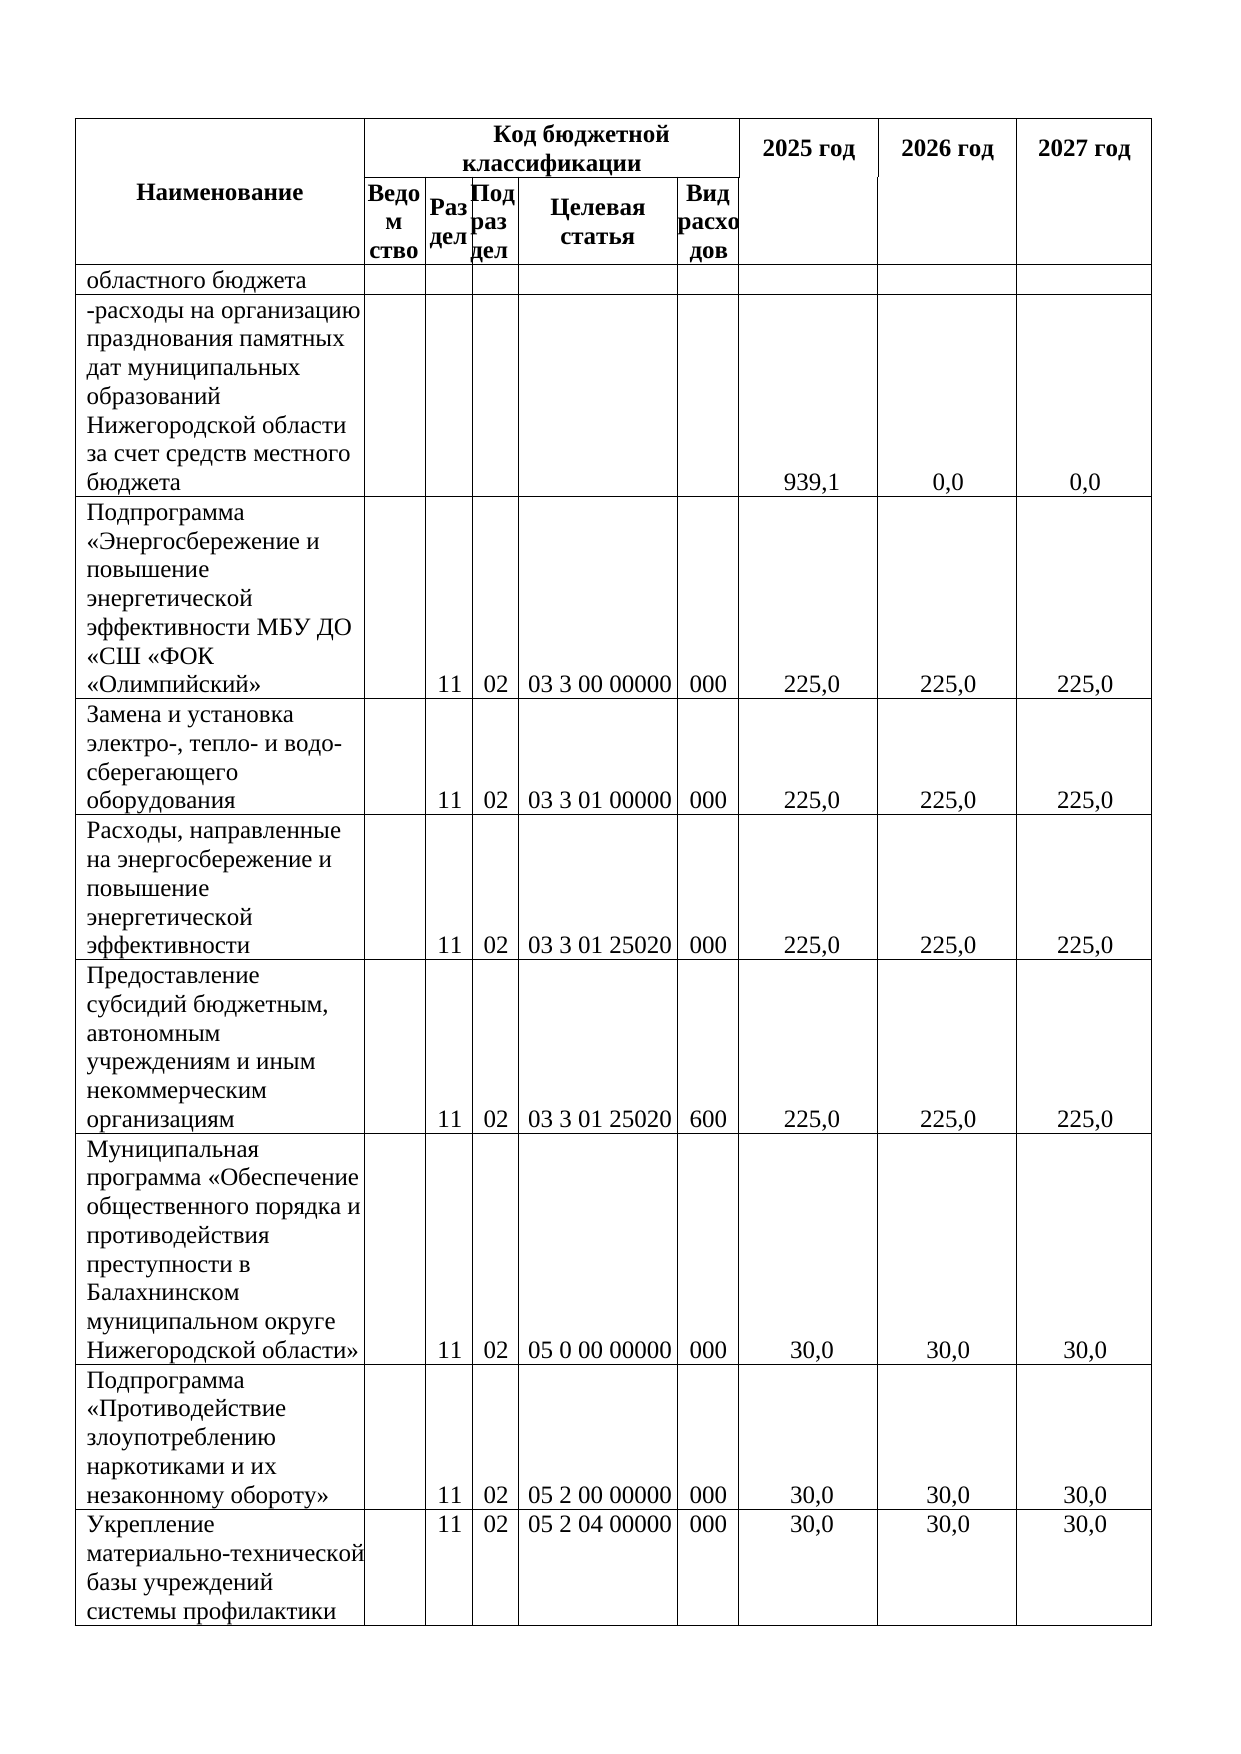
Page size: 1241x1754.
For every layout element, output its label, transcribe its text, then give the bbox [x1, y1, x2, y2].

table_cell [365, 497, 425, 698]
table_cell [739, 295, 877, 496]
table_cell [739, 177, 877, 264]
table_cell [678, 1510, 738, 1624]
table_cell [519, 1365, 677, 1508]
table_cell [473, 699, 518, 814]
table_cell [878, 177, 1016, 264]
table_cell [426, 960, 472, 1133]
table_cell Вид расходов [678, 178, 738, 264]
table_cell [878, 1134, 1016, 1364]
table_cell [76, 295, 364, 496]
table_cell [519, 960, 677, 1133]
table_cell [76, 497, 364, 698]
table_header 2027 год [1017, 119, 1151, 177]
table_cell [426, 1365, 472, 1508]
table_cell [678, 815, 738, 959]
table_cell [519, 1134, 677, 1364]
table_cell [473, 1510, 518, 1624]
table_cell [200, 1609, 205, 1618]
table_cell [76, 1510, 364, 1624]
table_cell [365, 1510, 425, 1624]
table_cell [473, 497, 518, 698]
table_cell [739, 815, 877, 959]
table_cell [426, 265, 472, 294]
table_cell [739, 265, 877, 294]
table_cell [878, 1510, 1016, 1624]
table_header 2026 год [879, 119, 1016, 177]
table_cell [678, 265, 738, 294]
table_cell Ведом ство [365, 178, 425, 264]
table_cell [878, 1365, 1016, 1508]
table_header 2025 год [740, 119, 878, 177]
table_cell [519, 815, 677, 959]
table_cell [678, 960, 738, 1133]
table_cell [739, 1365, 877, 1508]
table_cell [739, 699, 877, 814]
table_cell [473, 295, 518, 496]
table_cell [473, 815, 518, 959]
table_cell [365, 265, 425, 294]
table_cell [1017, 177, 1151, 264]
table_header Код бюджетной классификации [365, 119, 739, 177]
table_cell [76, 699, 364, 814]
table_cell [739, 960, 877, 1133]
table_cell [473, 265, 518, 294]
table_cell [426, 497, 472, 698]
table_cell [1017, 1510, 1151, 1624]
table_cell Под раз дел [473, 178, 518, 264]
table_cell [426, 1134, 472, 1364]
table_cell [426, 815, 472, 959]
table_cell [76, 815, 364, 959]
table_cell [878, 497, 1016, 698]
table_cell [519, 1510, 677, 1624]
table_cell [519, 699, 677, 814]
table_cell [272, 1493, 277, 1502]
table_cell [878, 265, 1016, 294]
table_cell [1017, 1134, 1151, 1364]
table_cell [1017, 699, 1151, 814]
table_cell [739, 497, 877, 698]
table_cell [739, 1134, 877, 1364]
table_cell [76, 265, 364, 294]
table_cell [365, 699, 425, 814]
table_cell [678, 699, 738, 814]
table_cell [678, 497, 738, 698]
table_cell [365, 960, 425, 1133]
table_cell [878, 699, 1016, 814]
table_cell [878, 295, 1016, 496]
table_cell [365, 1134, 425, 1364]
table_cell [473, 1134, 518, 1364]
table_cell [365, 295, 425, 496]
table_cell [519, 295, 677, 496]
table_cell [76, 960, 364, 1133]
table_cell Раз дел [426, 178, 472, 264]
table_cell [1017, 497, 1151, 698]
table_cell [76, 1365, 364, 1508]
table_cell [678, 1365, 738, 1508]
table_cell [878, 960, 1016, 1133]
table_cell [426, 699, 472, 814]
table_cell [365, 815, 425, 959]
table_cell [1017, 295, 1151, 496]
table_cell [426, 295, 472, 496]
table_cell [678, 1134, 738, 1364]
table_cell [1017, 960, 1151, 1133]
table_header Наименование [76, 119, 364, 264]
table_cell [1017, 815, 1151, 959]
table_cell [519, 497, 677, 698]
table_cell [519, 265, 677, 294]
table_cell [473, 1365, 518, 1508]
table_cell Целевая статья [519, 178, 677, 264]
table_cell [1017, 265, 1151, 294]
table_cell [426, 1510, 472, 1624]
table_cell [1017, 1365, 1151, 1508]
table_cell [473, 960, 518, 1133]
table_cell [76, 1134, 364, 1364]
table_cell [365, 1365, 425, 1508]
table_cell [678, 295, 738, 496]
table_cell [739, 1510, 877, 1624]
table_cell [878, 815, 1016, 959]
